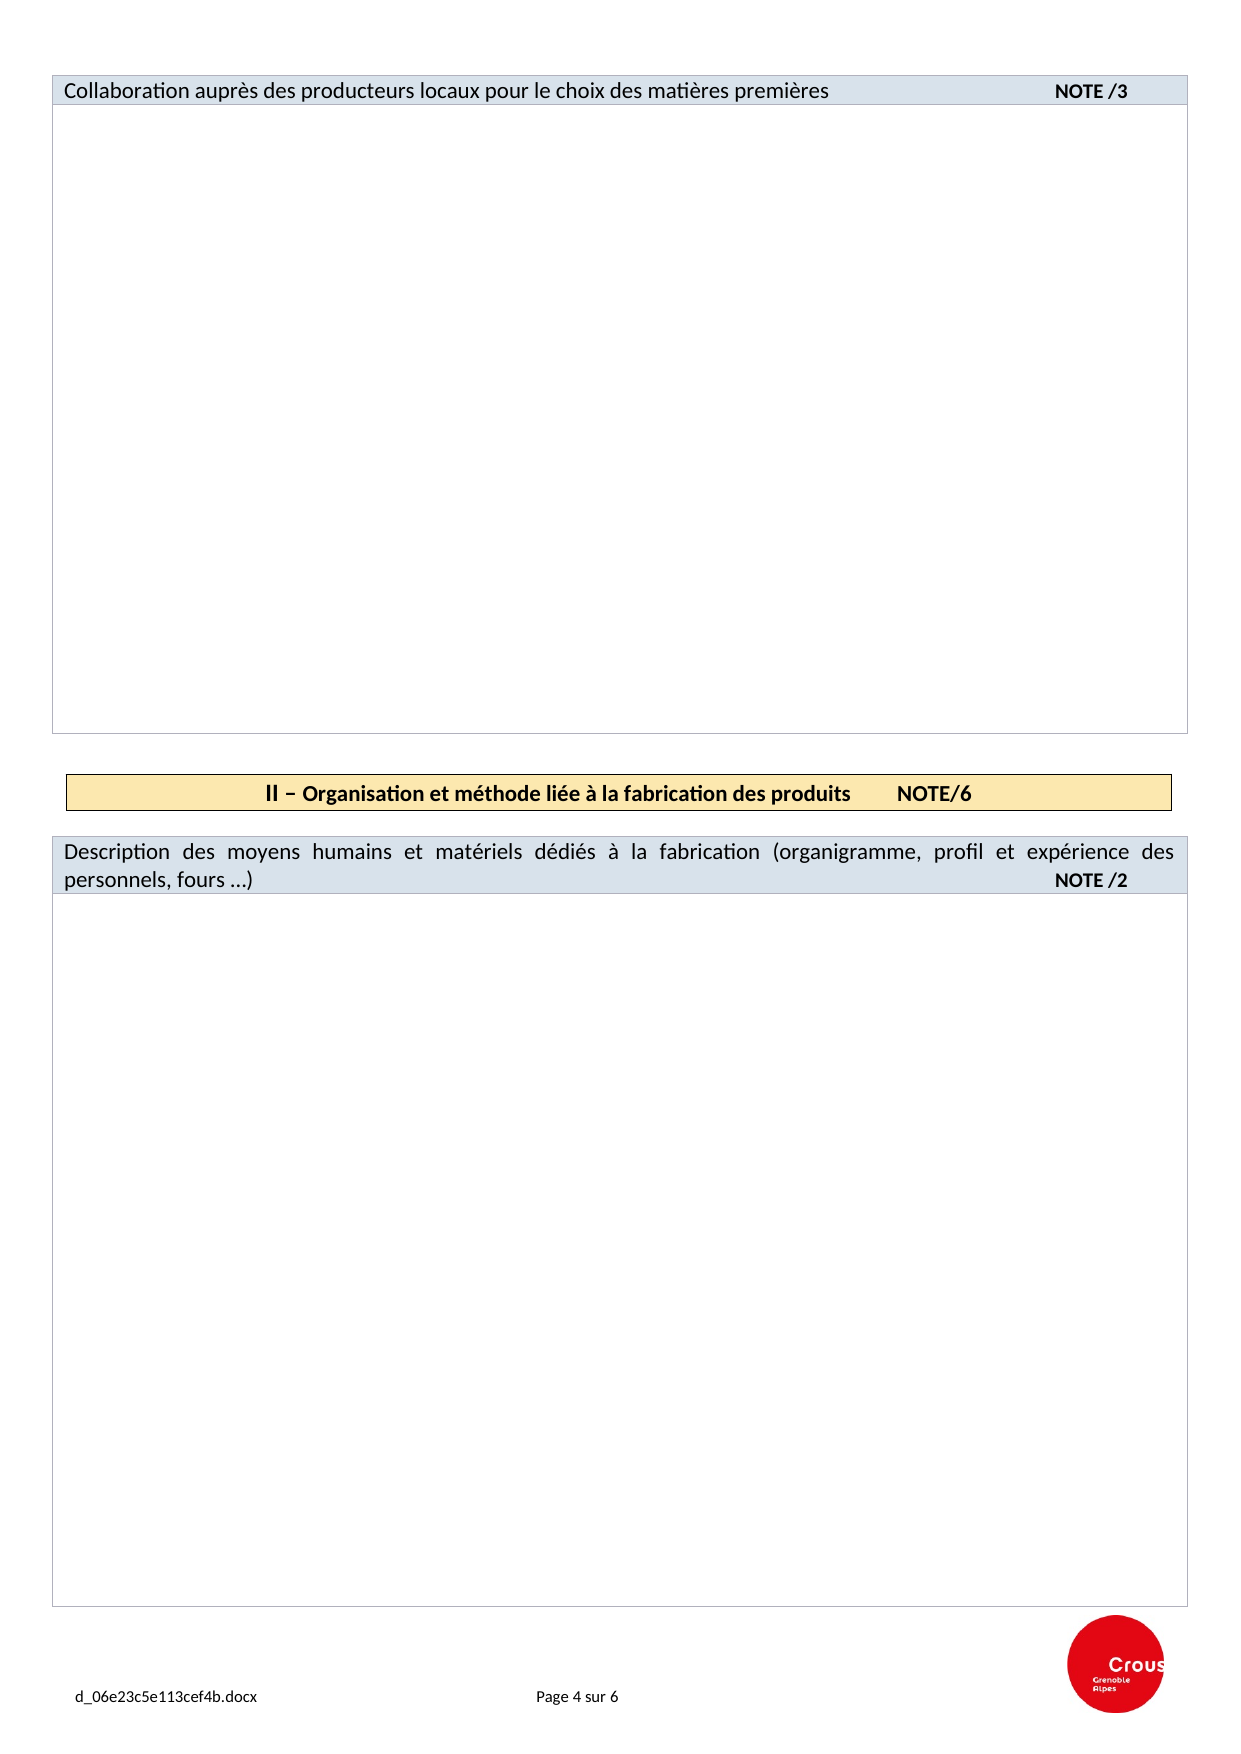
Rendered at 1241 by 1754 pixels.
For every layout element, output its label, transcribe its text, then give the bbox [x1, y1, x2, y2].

table_header Description des moyens humains et matériels dédiés à la fabrication (organigramme, profil et expérience des personnels, fours …) NOTE /2 [53, 837, 1187, 893]
picture [1067, 1615, 1164, 1713]
table_cell [53, 105, 1187, 732]
table_header Collaboration auprès des producteurs locaux pour le choix des matières premières NOTE /3 [53, 76, 1187, 104]
text II – Organisation et méthode liée à la fabrication des produits NOTE/6 [67, 775, 1171, 810]
table_cell [53, 894, 1187, 1606]
